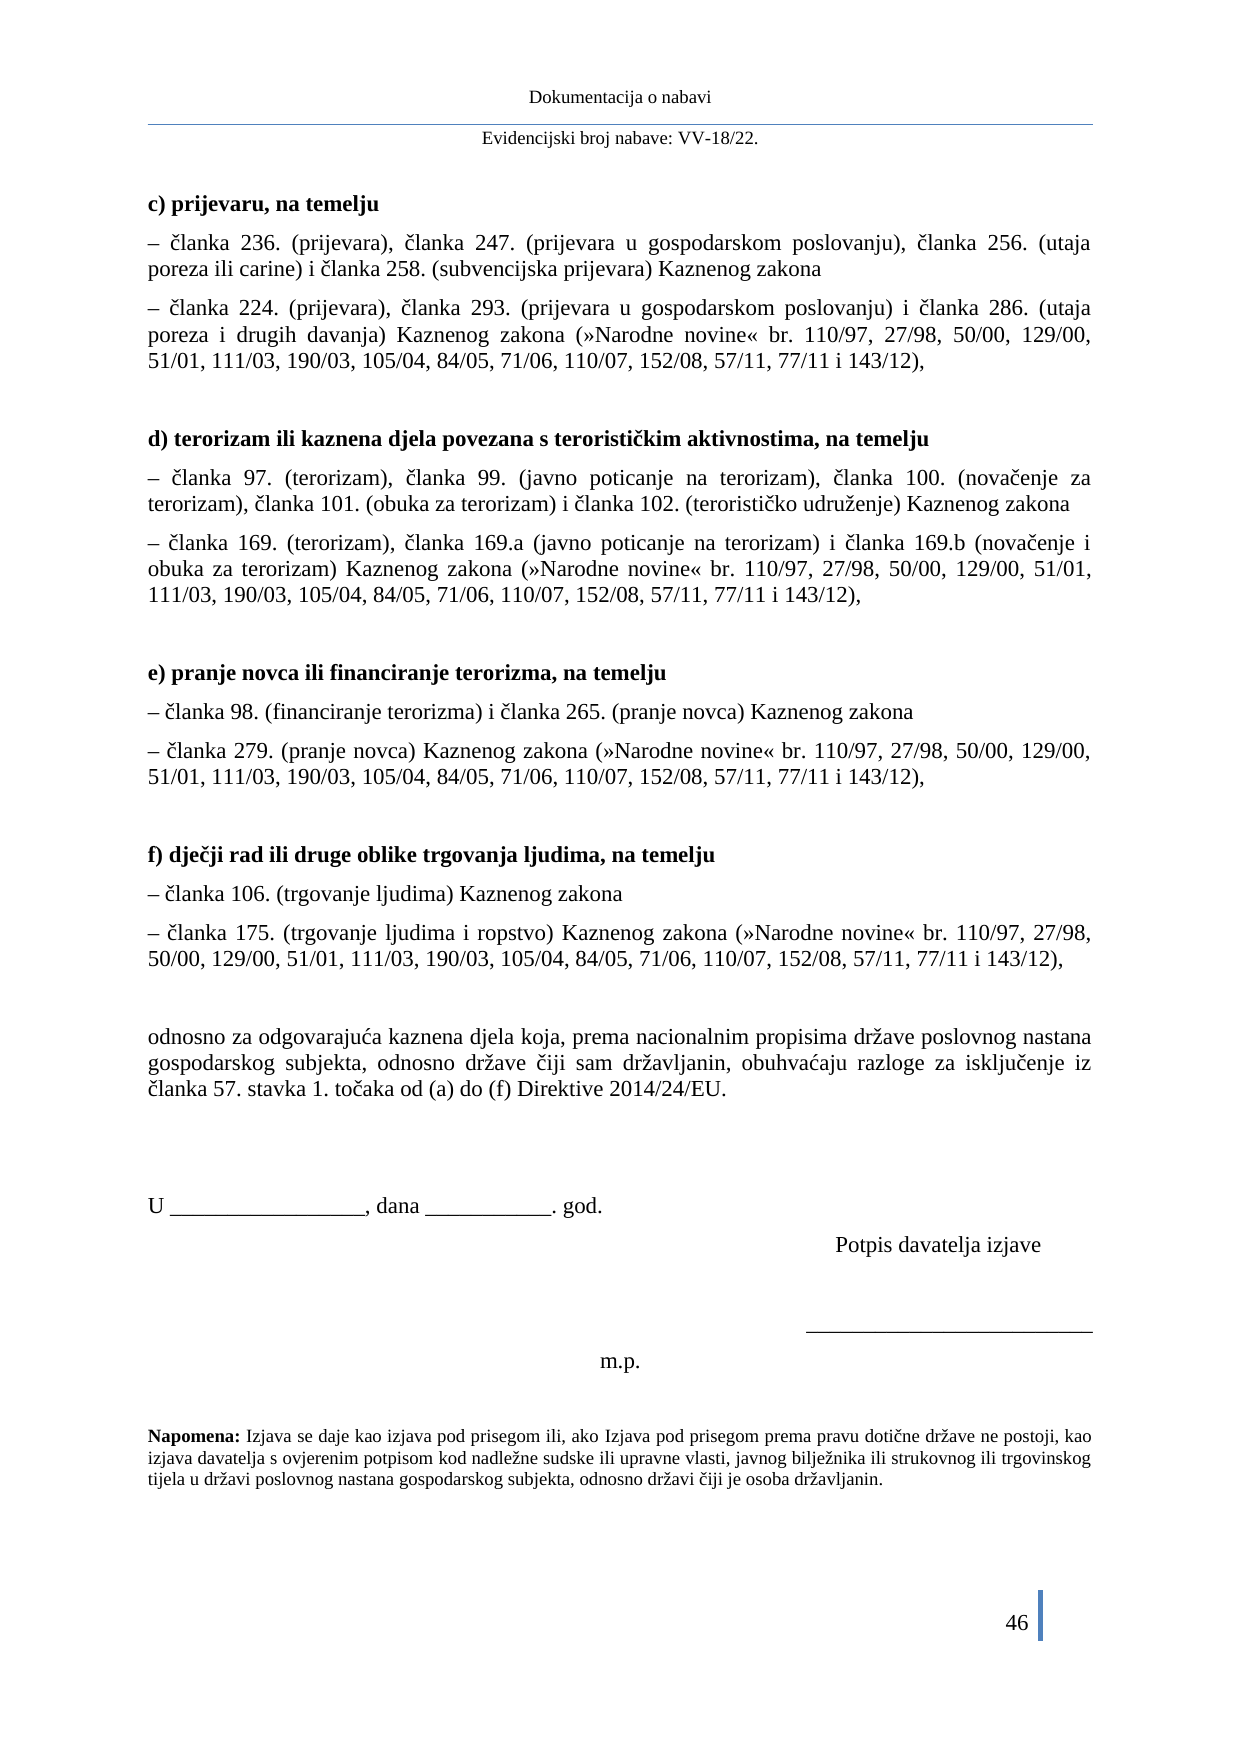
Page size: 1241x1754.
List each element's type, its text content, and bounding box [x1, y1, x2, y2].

text Napomena: Izjava se daje kao izjava pod prisegom ili, ako Izjava pod prisegom prema pravu dotične države ne postoji, kao izjava davatelja s ovjerenim potpisom kod nadležne sudske ili upravne vlasti, javnog bilježnika ili strukovnog ili trgovinskog tijela u državi poslovnog nastana gospodarskog subjekta, odnosno državi čiji je osoba državljanin. [148, 1425, 1093, 1490]
text f) dječji rad ili druge oblike trgovanja ljudima, na temelju [148, 841, 1093, 867]
text m.p. [148, 1347, 1093, 1374]
text d) terorizam ili kaznena djela povezana s terorističkim aktivnostima, na temelju [148, 425, 1093, 451]
text – članka 175. (trgovanje ljudima i ropstvo) Kaznenog zakona (»Narodne novine« br. 110/97, 27/98, 50/00, 129/00, 51/01, 111/03, 190/03, 105/04, 84/05, 71/06, 110/07, 152/08, 57/11, 77/11 i 143/12), [148, 919, 1093, 971]
text odnosno za odgovarajuća kaznena djela koja, prema nacionalnim propisima države poslovnog nastana gospodarskog subjekta, odnosno države čiji sam državljanin, obuhvaćaju razloge za isključenje iz članka 57. stavka 1. točaka od (a) do (f) Direktive 2014/24/EU. [148, 1023, 1093, 1102]
text – članka 98. (financiranje terorizma) i članka 265. (pranje novca) Kaznenog zakona [148, 698, 1093, 724]
text – članka 224. (prijevara), članka 293. (prijevara u gospodarskom poslovanju) i članka 286. (utaja poreza i drugih davanja) Kaznenog zakona (»Narodne novine« br. 110/97, 27/98, 50/00, 129/00, 51/01, 111/03, 190/03, 105/04, 84/05, 71/06, 110/07, 152/08, 57/11, 77/11 i 143/12), [148, 294, 1093, 373]
text e) pranje novca ili financiranje terorizma, na temelju [148, 659, 1093, 686]
text – članka 279. (pranje novca) Kaznenog zakona (»Narodne novine« br. 110/97, 27/98, 50/00, 129/00, 51/01, 111/03, 190/03, 105/04, 84/05, 71/06, 110/07, 152/08, 57/11, 77/11 i 143/12), [148, 737, 1093, 790]
text c) prijevaru, na temelju [148, 190, 1093, 217]
text – članka 169. (terorizam), članka 169.a (javno poticanje na terorizam) i članka 169.b (novačenje i obuka za terorizam) Kaznenog zakona (»Narodne novine« br. 110/97, 27/98, 50/00, 129/00, 51/01, 111/03, 190/03, 105/04, 84/05, 71/06, 110/07, 152/08, 57/11, 77/11 i 143/12), [148, 529, 1093, 608]
text U _________________, dana ___________. god. [148, 1192, 1093, 1218]
text Potpis davatelja izjave [148, 1231, 1093, 1257]
text – članka 236. (prijevara), članka 247. (prijevara u gospodarskom poslovanju), članka 256. (utaja poreza ili carine) i članka 258. (subvencijska prijevara) Kaznenog zakona [148, 229, 1093, 282]
text _________________________ [148, 1309, 1093, 1335]
text – članka 106. (trgovanje ljudima) Kaznenog zakona [148, 880, 1093, 906]
text – članka 97. (terorizam), članka 99. (javno poticanje na terorizam), članka 100. (novačenje za terorizam), članka 101. (obuka za terorizam) i članka 102. (terorističko udruženje) Kaznenog zakona [148, 464, 1093, 516]
